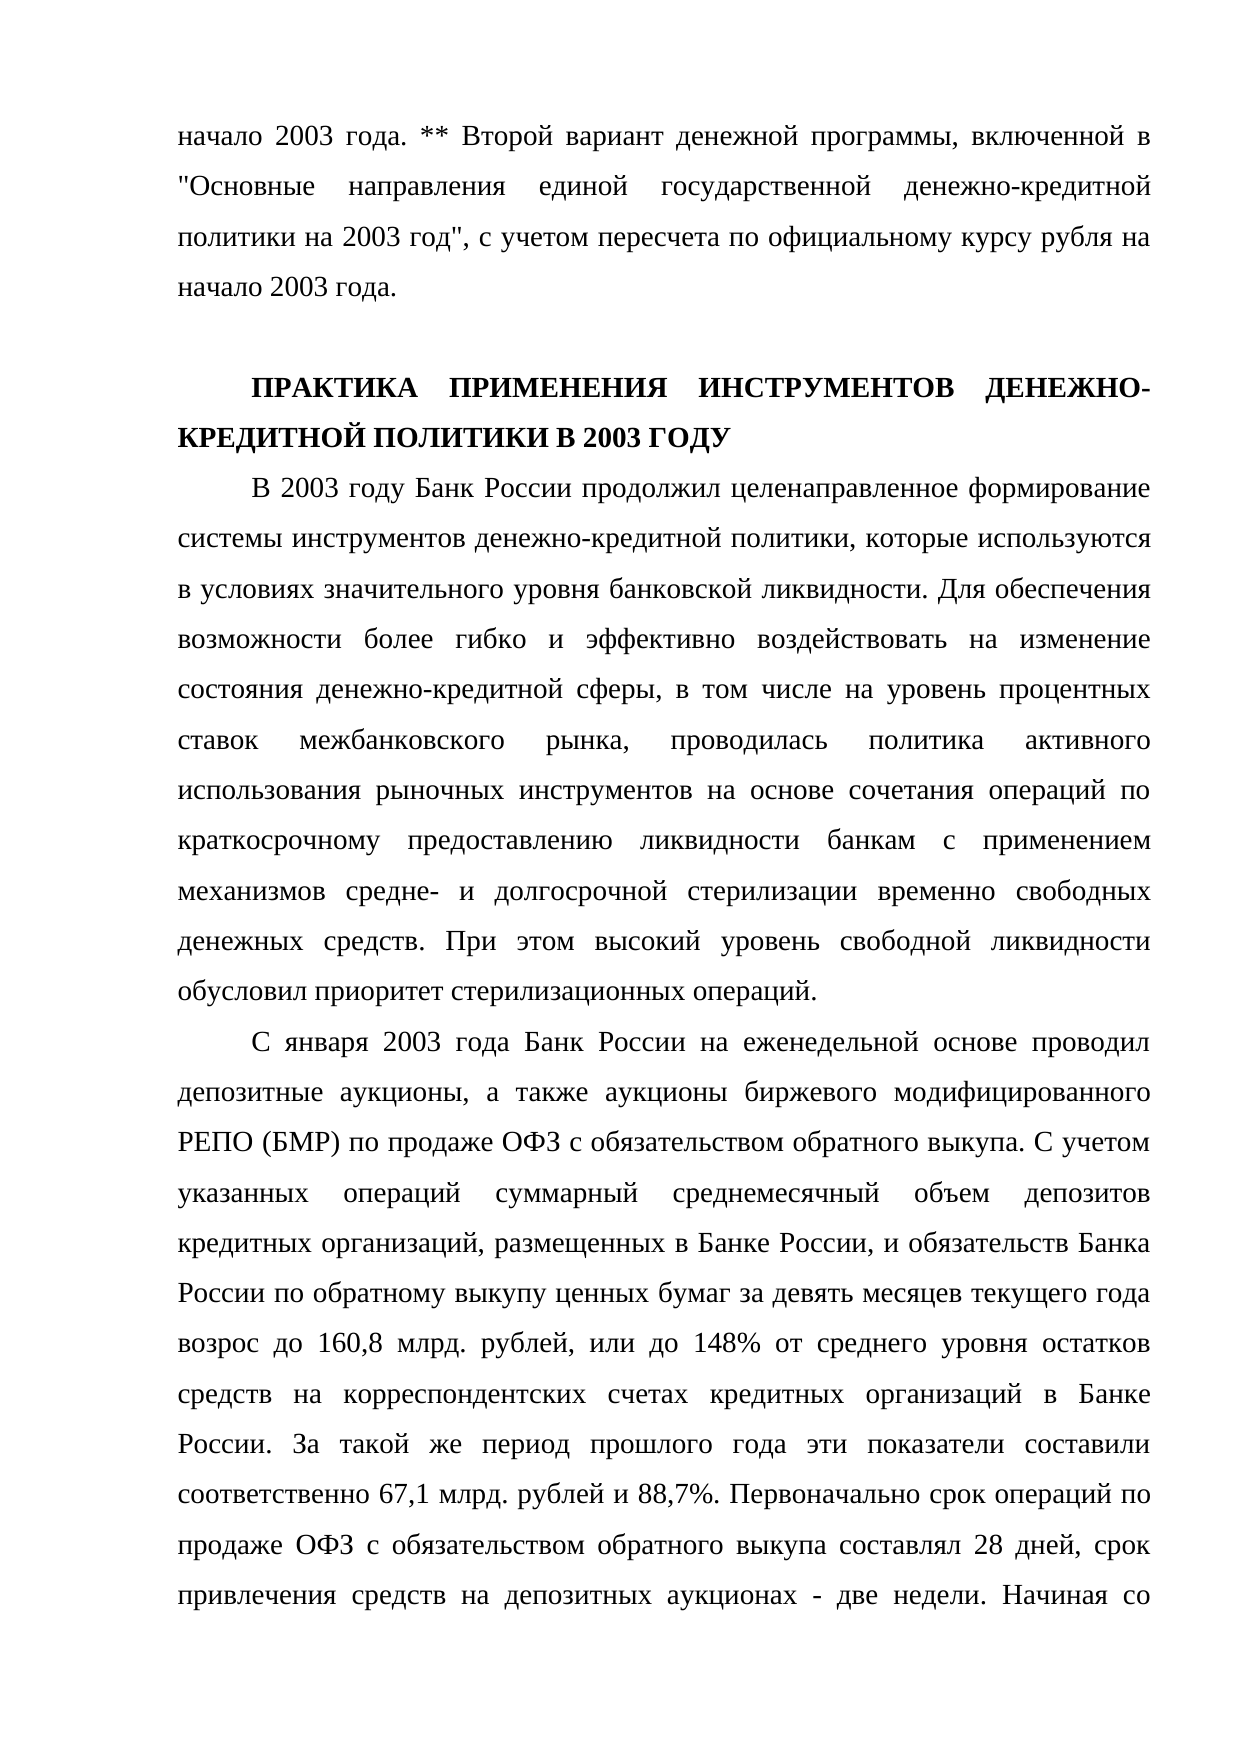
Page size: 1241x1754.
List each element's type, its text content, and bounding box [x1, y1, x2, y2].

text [177, 1024, 1152, 1611]
text ПРАКТИКА ПРИМЕНЕНИЯ ИНСТРУМЕНТОВ ДЕНЕЖНО-КРЕДИТНОЙ ПОЛИТИКИ В 2003 ГОДУ [177, 370, 1152, 453]
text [177, 118, 1152, 303]
text В 2003 году Банк России продолжил целенаправленное формирование системы инструментов денежно-кредитной политики, которые используются в условиях значительного уровня банковской ликвидности. Для обеспечения возможности более гибко и эффективно воздействовать на изменение состояния денежно-кредитной сферы, в том числе на уровень процентных ставок межбанковского рынка, проводилась политика активного использования рыночных инструментов на основе сочетания операций по краткосрочному предоставлению ликвидности банкам с применением механизмов средне- и долгосрочной стерилизации временно свободных денежных средств. При этом высокий уровень свободной ликвидности обусловил приоритет стерилизационных операций. [177, 470, 1152, 1007]
